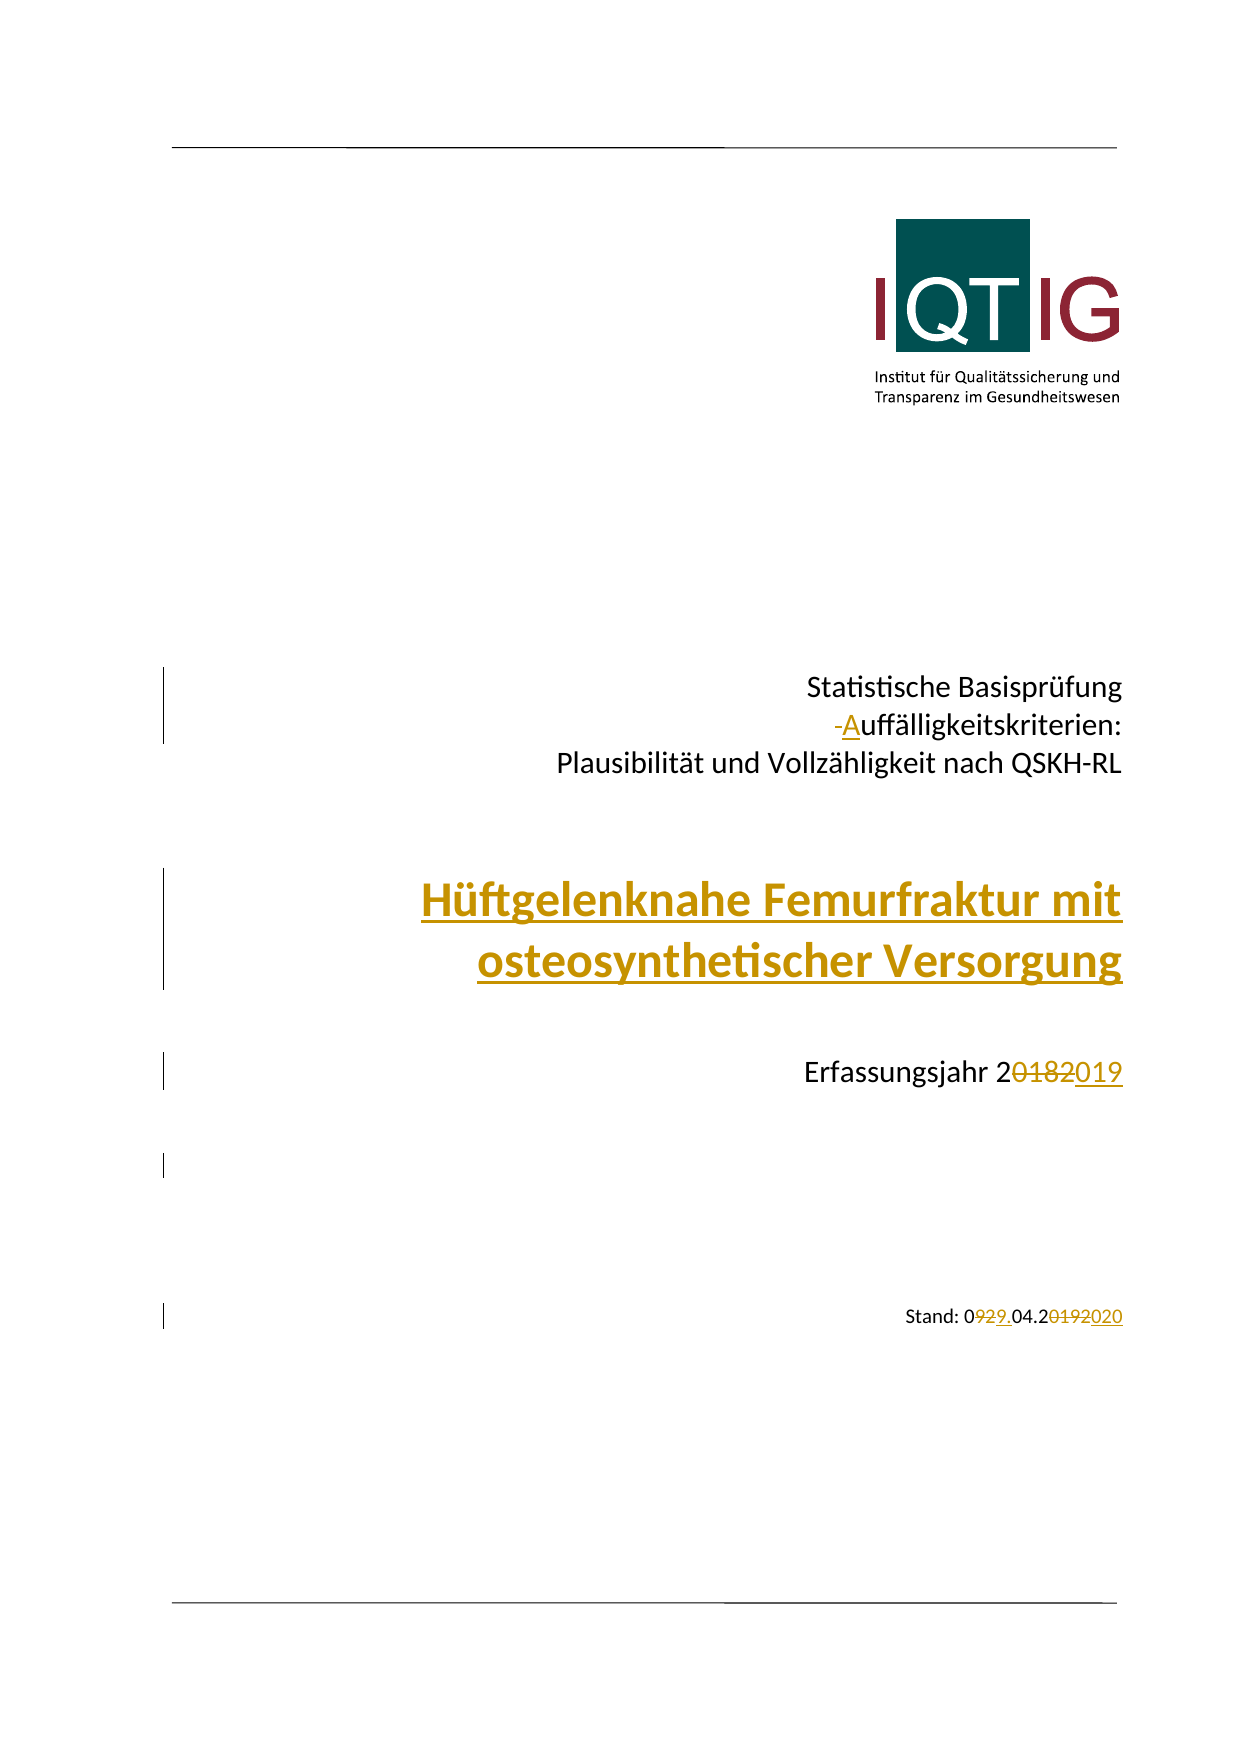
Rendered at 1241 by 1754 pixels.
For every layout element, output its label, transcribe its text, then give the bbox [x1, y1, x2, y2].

text Erfassungsjahr [177, 1052, 1122, 1090]
text Stand: .04. [177, 1303, 1122, 1329]
text Statistische BasisprüfungAuffälligkeitskriterien: Plausibilität und Vollzähligkeit nach QSKH-RL [177, 667, 1122, 782]
text Hüftgelenknahe Femurfraktur mit osteosynthetischer Versorgung [177, 868, 1122, 990]
